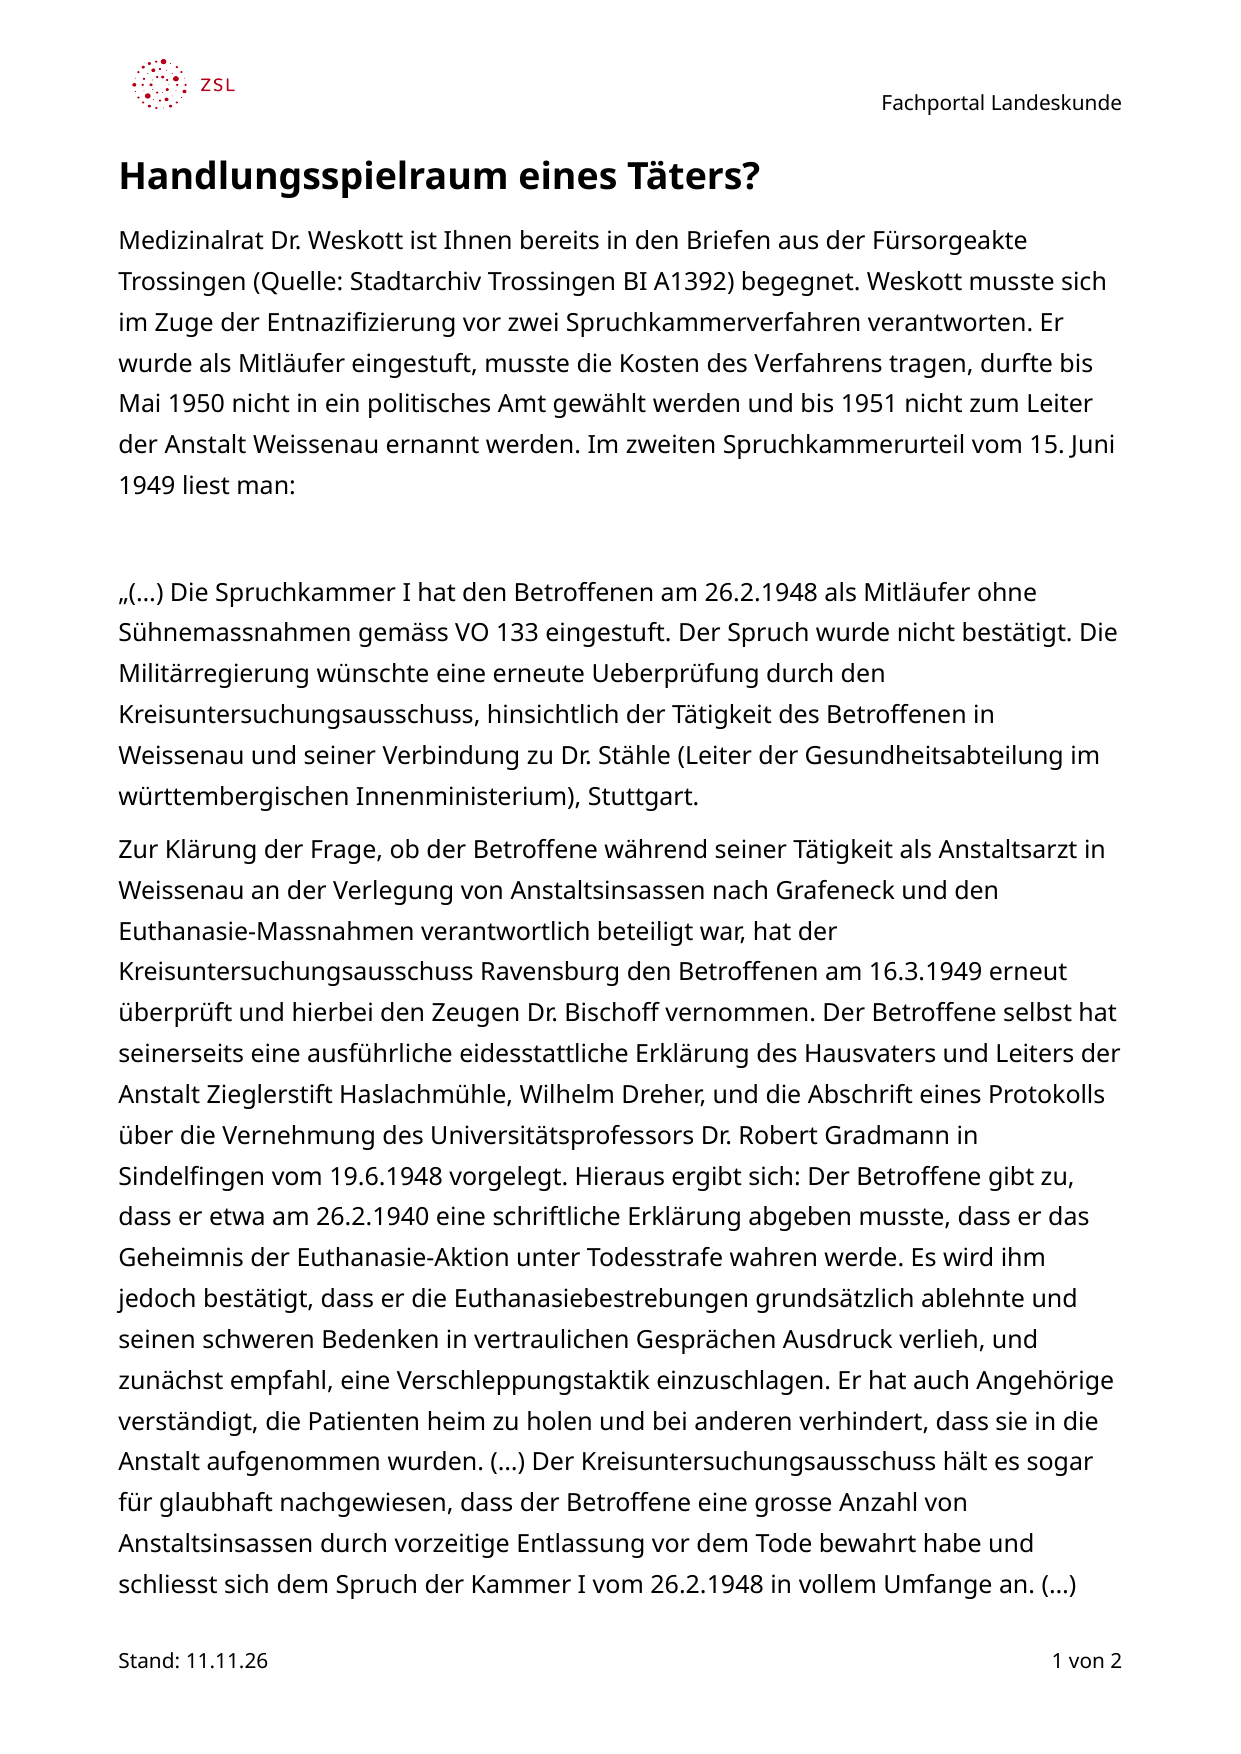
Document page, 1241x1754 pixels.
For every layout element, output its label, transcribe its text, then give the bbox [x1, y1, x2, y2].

picture [118, 46, 248, 122]
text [118, 832, 1122, 1601]
text Medizinalrat Dr. Weskott ist Ihnen bereits in den Briefen aus der Fürsorgeakte Trossingen (Quelle: Stadtarchiv Trossingen BI A1392) begegnet. Weskott musste sich im Zuge der Entnazifizierung vor zwei Spruchkammerverfahren verantworten. Er wurde als Mitläufer eingestuft, musste die Kosten des Verfahrens tragen, durfte bis Mai 1950 nicht in ein politisches Amt gewählt werden und bis 1951 nicht zum Leiter der Anstalt Weissenau ernannt werden. Im zweiten Spruchkammerurteil vom 15. Juni 1949 liest man: [118, 223, 1122, 502]
subtitle Handlungsspielraum eines Täters? [118, 149, 1122, 200]
text „(…) Die Spruchkammer I hat den Betroffenen am 26.2.1948 als Mitläufer ohne Sühnemassnahmen gemäss VO 133 eingestuft. Der Spruch wurde nicht bestätigt. Die Militärregierung wünschte eine erneute Ueberprüfung durch den Kreisuntersuchungsausschuss, hinsichtlich der Tätigkeit des Betroffenen in Weissenau und seiner Verbindung zu Dr. Stähle (Leiter der Gesundheitsabteilung im württembergischen Innenministerium), Stuttgart. [118, 574, 1122, 812]
